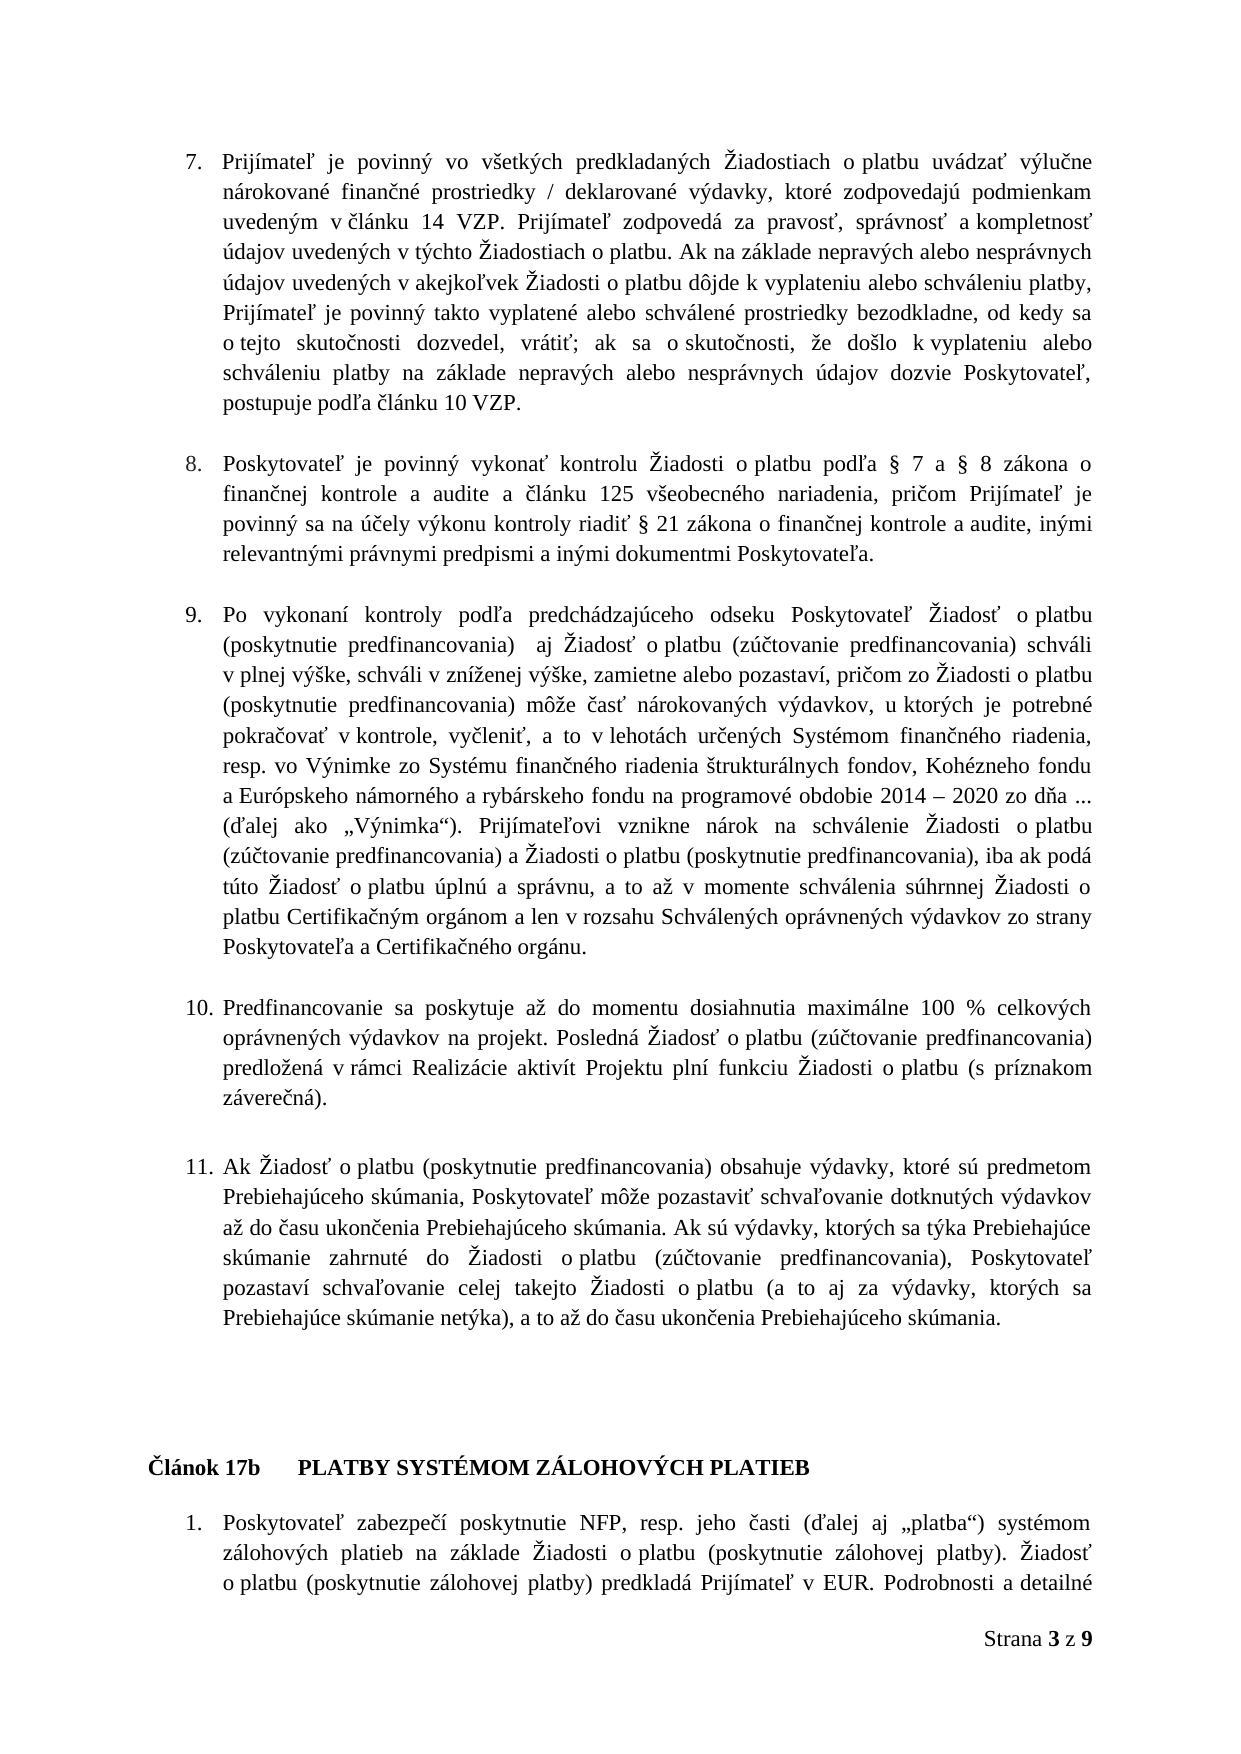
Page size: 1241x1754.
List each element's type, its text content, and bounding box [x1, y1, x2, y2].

list Ak Žiadosť o platbu (poskytnutie predfinancovania) obsahuje výdavky, ktoré sú predmetom Prebiehajúceho skúmania, Poskytovateľ môže pozastaviť schvaľovanie dotknutých výdavkov až do času ukončenia Prebiehajúceho skúmania. Ak sú výdavky, ktorých sa týka Prebiehajúce skúmanie zahrnuté do Žiadosti o platbu (zúčtovanie predfinancovania), Poskytovateľ pozastaví schvaľovanie celej takejto Žiadosti o platbu (a to aj za výdavky, ktorých sa Prebiehajúce skúmanie netýka), a to až do času ukončenia Prebiehajúceho skúmania. [185, 1153, 1092, 1331]
list Prijímateľ je povinný vo všetkých predkladaných Žiadostiach o platbu uvádzať výlučne nárokované finančné prostriedky / deklarované výdavky, ktoré zodpovedajú podmienkam uvedeným v článku 14 VZP. Prijímateľ zodpovedá za pravosť, správnosť a kompletnosť údajov uvedených v týchto Žiadostiach o platbu. Ak na základe nepravých alebo nesprávnych údajov uvedených v akejkoľvek Žiadosti o platbu dôjde k vyplateniu alebo schváleniu platby, Prijímateľ je povinný takto vyplatené alebo schválené prostriedky bezodkladne, od kedy sa o tejto skutočnosti dozvedel, vrátiť; ak sa o skutočnosti, že došlo k vyplateniu alebo schváleniu platby na základe nepravých alebo nesprávnych údajov dozvie Poskytovateľ, postupuje podľa článku 10 VZP. [185, 148, 1092, 416]
text Článok 17b PLATBY SYSTÉMOM ZÁLOHOVÝCH PLATIEB [148, 1453, 1092, 1480]
list Po vykonaní kontroly podľa predchádzajúceho odseku Poskytovateľ Žiadosť o platbu (poskytnutie predfinancovania) aj Žiadosť o platbu (zúčtovanie predfinancovania) schváli v plnej výške, schváli v zníženej výške, zamietne alebo pozastaví, pričom zo Žiadosti o platbu (poskytnutie predfinancovania) môže časť nárokovaných výdavkov, u ktorých je potrebné pokračovať v kontrole, vyčleniť, a to v lehotách určených Systémom finančného riadenia, resp. vo Výnimke zo Systému finančného riadenia štrukturálnych fondov, Kohézneho fondu a Európskeho námorného a rybárskeho fondu na programové obdobie 2014 – 2020 zo dňa ... (ďalej ako „Výnimka“). Prijímateľovi vznikne nárok na schválenie Žiadosti o platbu (zúčtovanie predfinancovania) a Žiadosti o platbu (poskytnutie predfinancovania), iba ak podá túto Žiadosť o platbu úplnú a správnu, a to až v momente schválenia súhrnnej Žiadosti o platbu Certifikačným orgánom a len v rozsahu Schválených oprávnených výdavkov zo strany Poskytovateľa a Certifikačného orgánu. [185, 601, 1092, 959]
list Predfinancovanie sa poskytuje až do momentu dosiahnutia maximálne 100 % celkových oprávnených výdavkov na projekt. Posledná Žiadosť o platbu (zúčtovanie predfinancovania) predložená v rámci Realizácie aktivít Projektu plní funkciu Žiadosti o platbu (s príznakom záverečná). [185, 993, 1092, 1111]
list Poskytovateľ je povinný vykonať kontrolu Žiadosti o platbu podľa § 7 a § 8 zákona o finančnej kontrole a audite a článku 125 všeobecného nariadenia, pričom Prijímateľ je povinný sa na účely výkonu kontroly riadiť § 21 zákona o finančnej kontrole a audite, inými relevantnými právnymi predpismi a inými dokumentmi Poskytovateľa. [185, 450, 1092, 567]
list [185, 1509, 1092, 1596]
